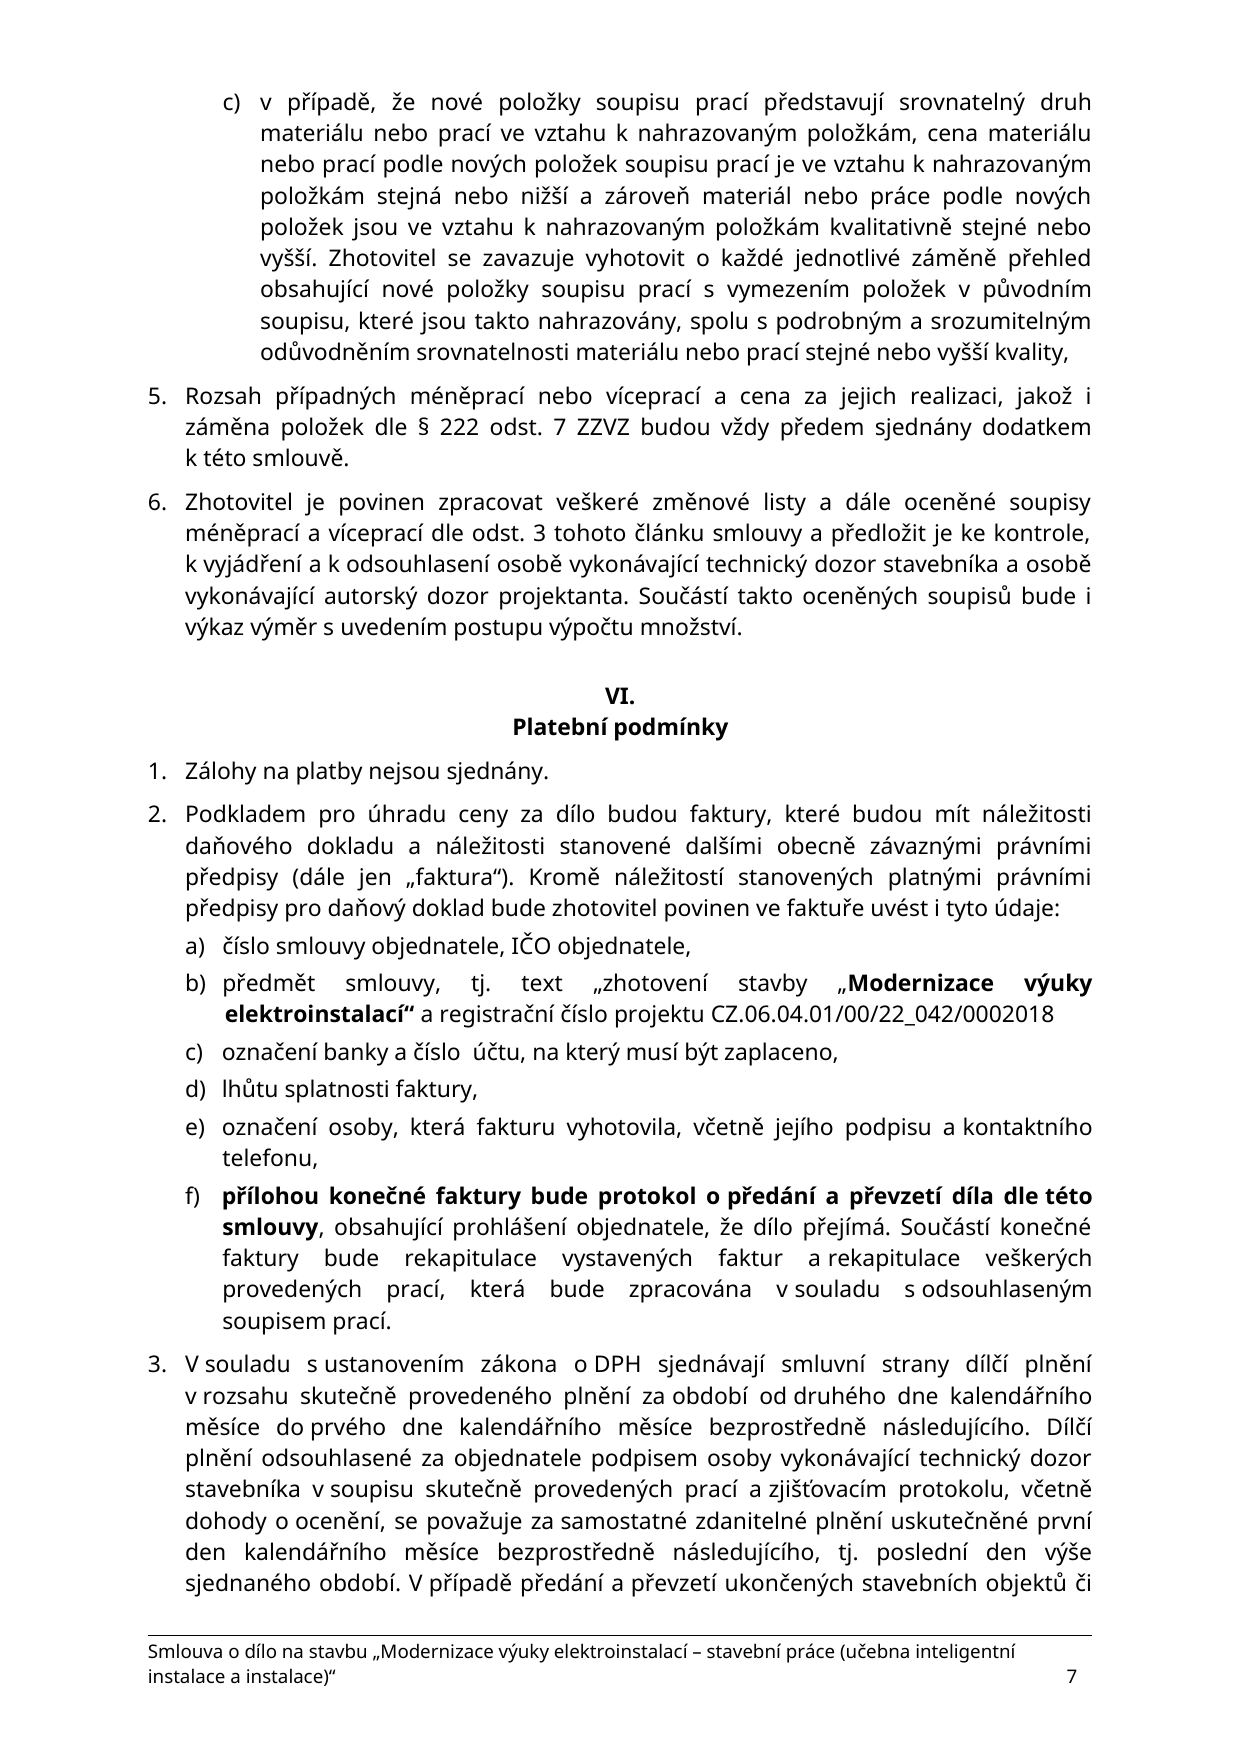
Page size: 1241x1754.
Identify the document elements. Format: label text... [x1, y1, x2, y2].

list Podkladem pro úhradu ceny za dílo budou faktury, které budou mít náležitosti daňového dokladu a náležitosti stanovené dalšími obecně závaznými právními předpisy (dále jen „faktura“). Kromě náležitostí stanovených platnými právními předpisy pro daňový doklad bude zhotovitel povinen ve faktuře uvést i tyto údaje: [148, 798, 1092, 923]
list lhůtu splatnosti faktury, [185, 1073, 1092, 1104]
list označení banky a číslo účtu, na který musí být zaplaceno, [185, 1036, 1092, 1067]
list Zálohy na platby nejsou sjednány. [148, 754, 1092, 786]
list Zhotovitel je povinen zpracovat veškeré změnové listy a dále oceněné soupisy méněprací a víceprací dle odst. 3 tohoto článku smlouvy a předložit je ke kontrole, k vyjádření a k odsouhlasení osobě vykonávající technický dozor stavebníka a osobě vykonávající autorský dozor projektanta. Součástí takto oceněných soupisů bude i výkaz výměr s uvedením postupu výpočtu množství. [148, 486, 1092, 642]
list označení osoby, která fakturu vyhotovila, včetně jejího podpisu a kontaktního telefonu, [185, 1111, 1092, 1173]
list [148, 1348, 1092, 1598]
list předmět smlouvy, tj. text „zhotovení stavby „Modernizace výuky elektroinstalací“ a registrační číslo projektu CZ.06.04.01/00/22_042/0002018 [185, 967, 1092, 1029]
list v případě, že nové položky soupisu prací představují srovnatelný druh materiálu nebo prací ve vztahu k nahrazovaným položkám, cena materiálu nebo prací podle nových položek soupisu prací je ve vztahu k nahrazovaným položkám stejná nebo nižší a zároveň materiál nebo práce podle nových položek jsou ve vztahu k nahrazovaným položkám kvalitativně stejné nebo vyšší. Zhotovitel se zavazuje vyhotovit o každé jednotlivé záměně přehled obsahující nové položky soupisu prací s vymezením položek v původním soupisu, které jsou takto nahrazovány, spolu s podrobným a srozumitelným odůvodněním srovnatelnosti materiálu nebo prací stejné nebo vyšší kvality, [222, 86, 1092, 367]
list přílohou konečné faktury bude protokol o předání a převzetí díla dle této smlouvy, obsahující prohlášení objednatele, že dílo přejímá. Součástí konečné faktury bude rekapitulace vystavených faktur a rekapitulace veškerých provedených prací, která bude zpracována v souladu s odsouhlaseným soupisem prací. [185, 1179, 1092, 1336]
list číslo smlouvy objednatele, IČO objednatele, [185, 929, 1092, 961]
list Rozsah případných méněprací nebo víceprací a cena za jejich realizaci, jakož i záměna položek dle § 222 odst. 7 ZZVZ budou vždy předem sjednány dodatkem k této smlouvě. [148, 379, 1092, 473]
text VI. Platební podmínky [148, 679, 1092, 742]
